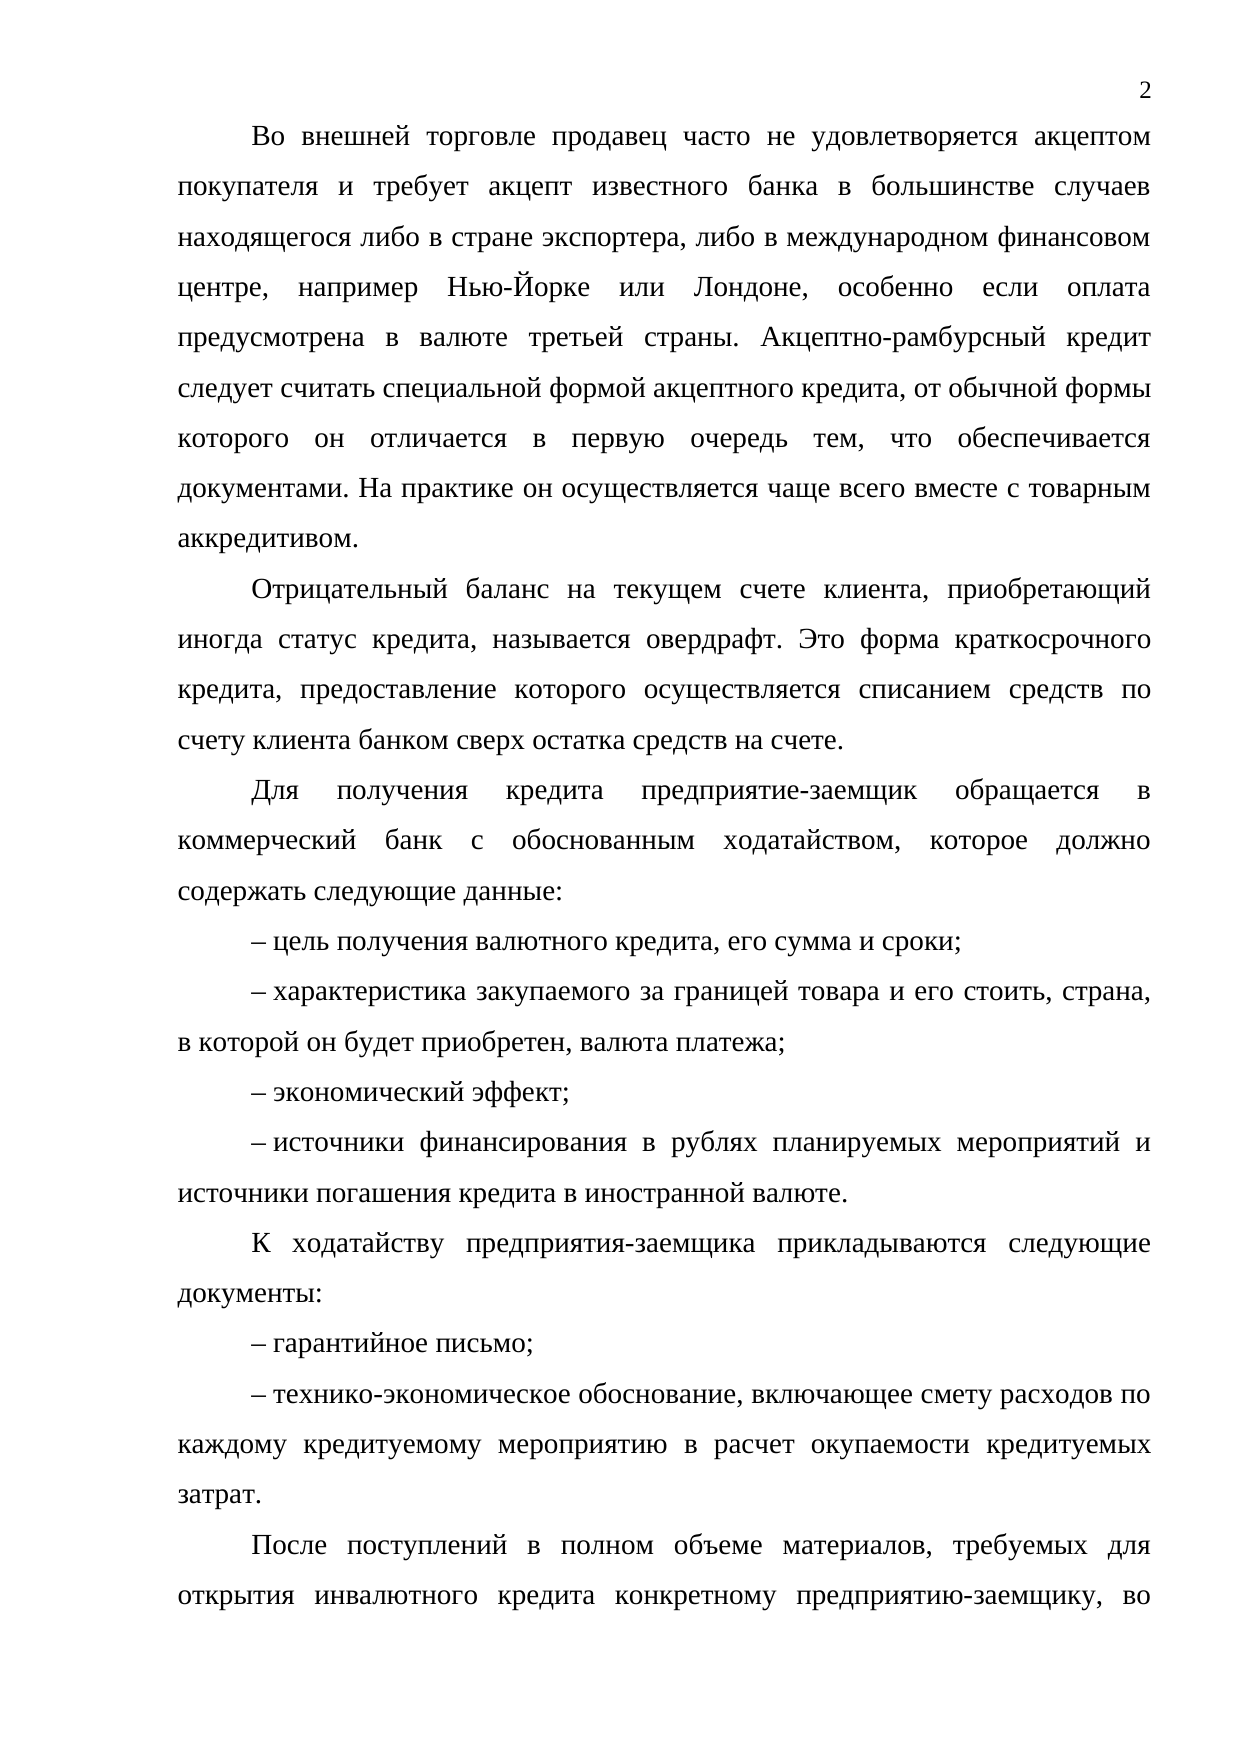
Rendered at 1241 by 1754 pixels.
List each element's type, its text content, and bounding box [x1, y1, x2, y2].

text – характеристика закупаемого за границей товара и его стоить, страна, в которой он будет приобретен, валюта платежа; [177, 973, 1152, 1057]
text – источники финансирования в рублях планируемых мероприятий и источники погашения кредита в иностранной валюте. [177, 1124, 1152, 1208]
text – технико-экономическое обоснование, включающее смету расходов по каждому кредитуемому мероприятию в расчет окупаемости кредитуемых затрат. [177, 1376, 1152, 1510]
text К ходатайству предприятия-заемщика прикладываются следующие документы: [177, 1225, 1152, 1309]
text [177, 1527, 1152, 1611]
text – гарантийное письмо; [177, 1326, 1152, 1359]
text Отрицательный баланс на текущем счете клиента, приобретающий иногда статус кредита, называется овердрафт. Это форма краткосрочного кредита, предоставление которого осуществляется списанием средств по счету клиента банком сверх остатка средств на счете. [177, 571, 1152, 755]
text Во внешней торговле продавец часто не удовлетворяется акцептом покупателя и требует акцепт известного банка в большинстве случаев находящегося либо в стране экспортера, либо в международном финансовом центре, например Нью-Йорке или Лондоне, особенно если оплата предусмотрена в валюте третьей страны. Акцептно-рамбурсный кредит следует считать специальной формой акцептного кредита, от обычной формы которого он отличается в первую очередь тем, что обеспечивается документами. На практике он осуществляется чаще всего вместе с товарным аккредитивом. [177, 118, 1152, 554]
text – экономический эффект; [177, 1074, 1152, 1108]
text Для получения кредита предприятие-заемщик обращается в коммерческий банк с обоснованным ходатайством, которое должно содержать следующие данные: [177, 772, 1152, 906]
text – цель получения валютного кредита, его сумма и сроки; [177, 923, 1152, 957]
